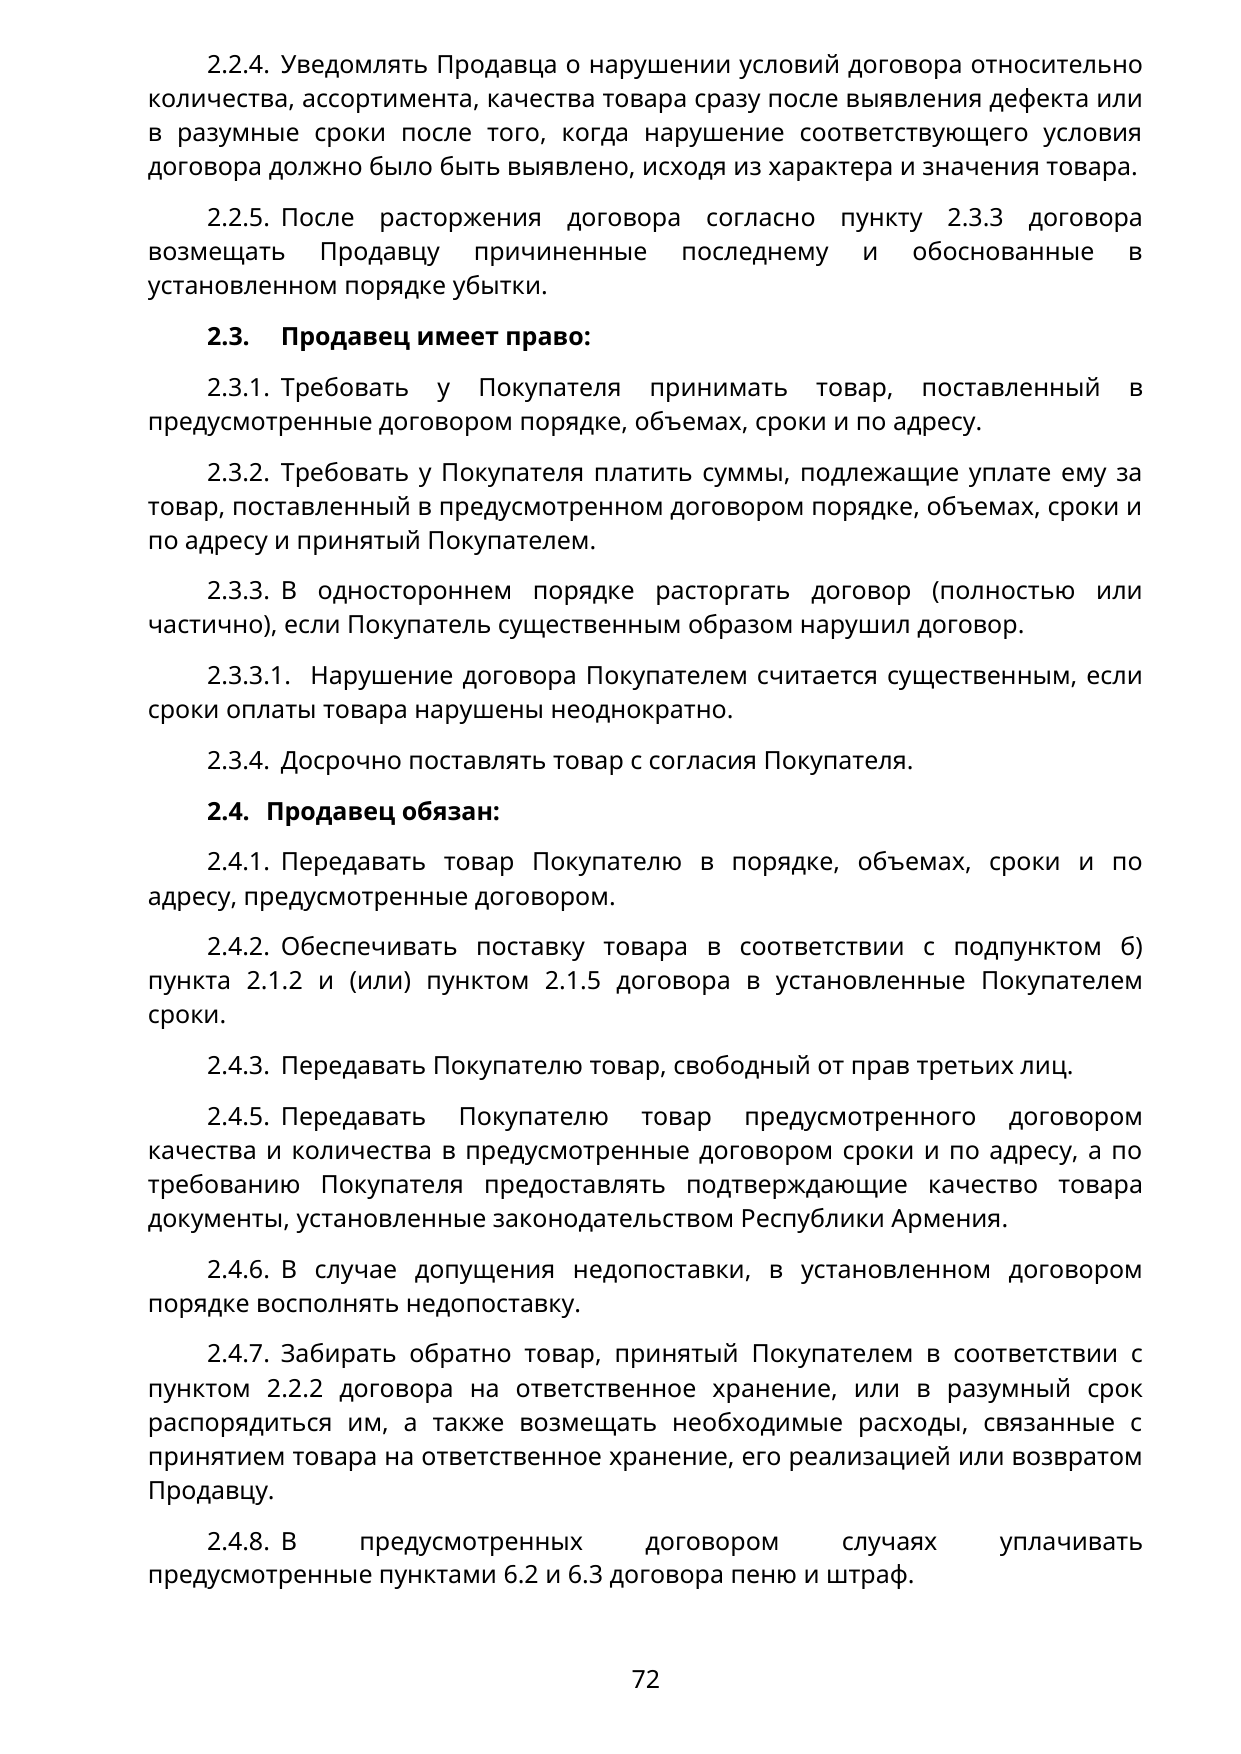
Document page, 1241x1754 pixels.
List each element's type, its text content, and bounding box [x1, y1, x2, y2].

text 2.3.4. Досрочно поставлять товар с согласия Покупателя. [148, 743, 1144, 777]
text 2.4.1. Передавать товар Покупателю в порядке, объемах, сроки и по адресу, предусмотренные договором. [148, 844, 1144, 912]
text 2.4.3. Передавать Покупателю товар, свободный от прав третьих лиц. [148, 1048, 1144, 1082]
text 2.3.3. В одностороннем порядке расторгать договор (полностью или частично), если Покупатель существенным образом нарушил договор. [148, 573, 1144, 641]
text 2.3. Продавец имеет право: [148, 319, 1144, 353]
text 2.3.1. Требовать у Покупателя принимать товар, поставленный в предусмотренные договором порядке, объемах, сроки и по адресу. [148, 369, 1144, 437]
text 2.3.3.1. Нарушение договора Покупателем считается существенным, если сроки оплаты товара нарушены неоднократно. [148, 658, 1144, 726]
text 2.2.5. После расторжения договора согласно пункту 2.3.3 договора возмещать Продавцу причиненные последнему и обоснованные в установленном порядке убытки. [148, 200, 1144, 302]
text 2.3.2. Требовать у Покупателя платить суммы, подлежащие уплате ему за товар, поставленный в предусмотренном договором порядке, объемах, сроки и по адресу и принятый Покупателем. [148, 454, 1144, 556]
text 2.4.6. В случае допущения недопоставки, в установленном договором порядке восполнять недопоставку. [148, 1251, 1144, 1319]
text 2.4.7. Забирать обратно товар, принятый Покупателем в соответствии с пунктом 2.2.2 договора на ответственное хранение, или в разумный срок распорядиться им, а также возмещать необходимые расходы, связанные с принятием товара на ответственное хранение, его реализацией или возвратом Продавцу. [148, 1336, 1144, 1506]
text 2.2.4. Уведомлять Продавца о нарушении условий договора относительно количества, ассортимента, качества товара сразу после выявления дефекта или в разумные сроки после того, когда нарушение соответствующего условия договора должно было быть выявлено, исходя из характера и значения товара. [148, 47, 1144, 183]
text 2.4.2. Обеспечивать поставку товара в соответствии с подпунктом б) пункта 2.1.2 и (или) пунктом 2.1.5 договора в установленные Покупателем сроки. [148, 929, 1144, 1031]
text 2.4.5. Передавать Покупателю товар предусмотренного договором качества и количества в предусмотренные договором сроки и по адресу, а по требованию Покупателя предоставлять подтверждающие качество товара документы, установленные законодательством Республики Армения. [148, 1098, 1144, 1235]
text 2.4.8. В предусмотренных договором случаях уплачивать предусмотренные пунктами 6.2 и 6.3 договора пеню и штраф. [148, 1523, 1144, 1591]
text 2.4. Продавец обязан: [148, 793, 1144, 827]
